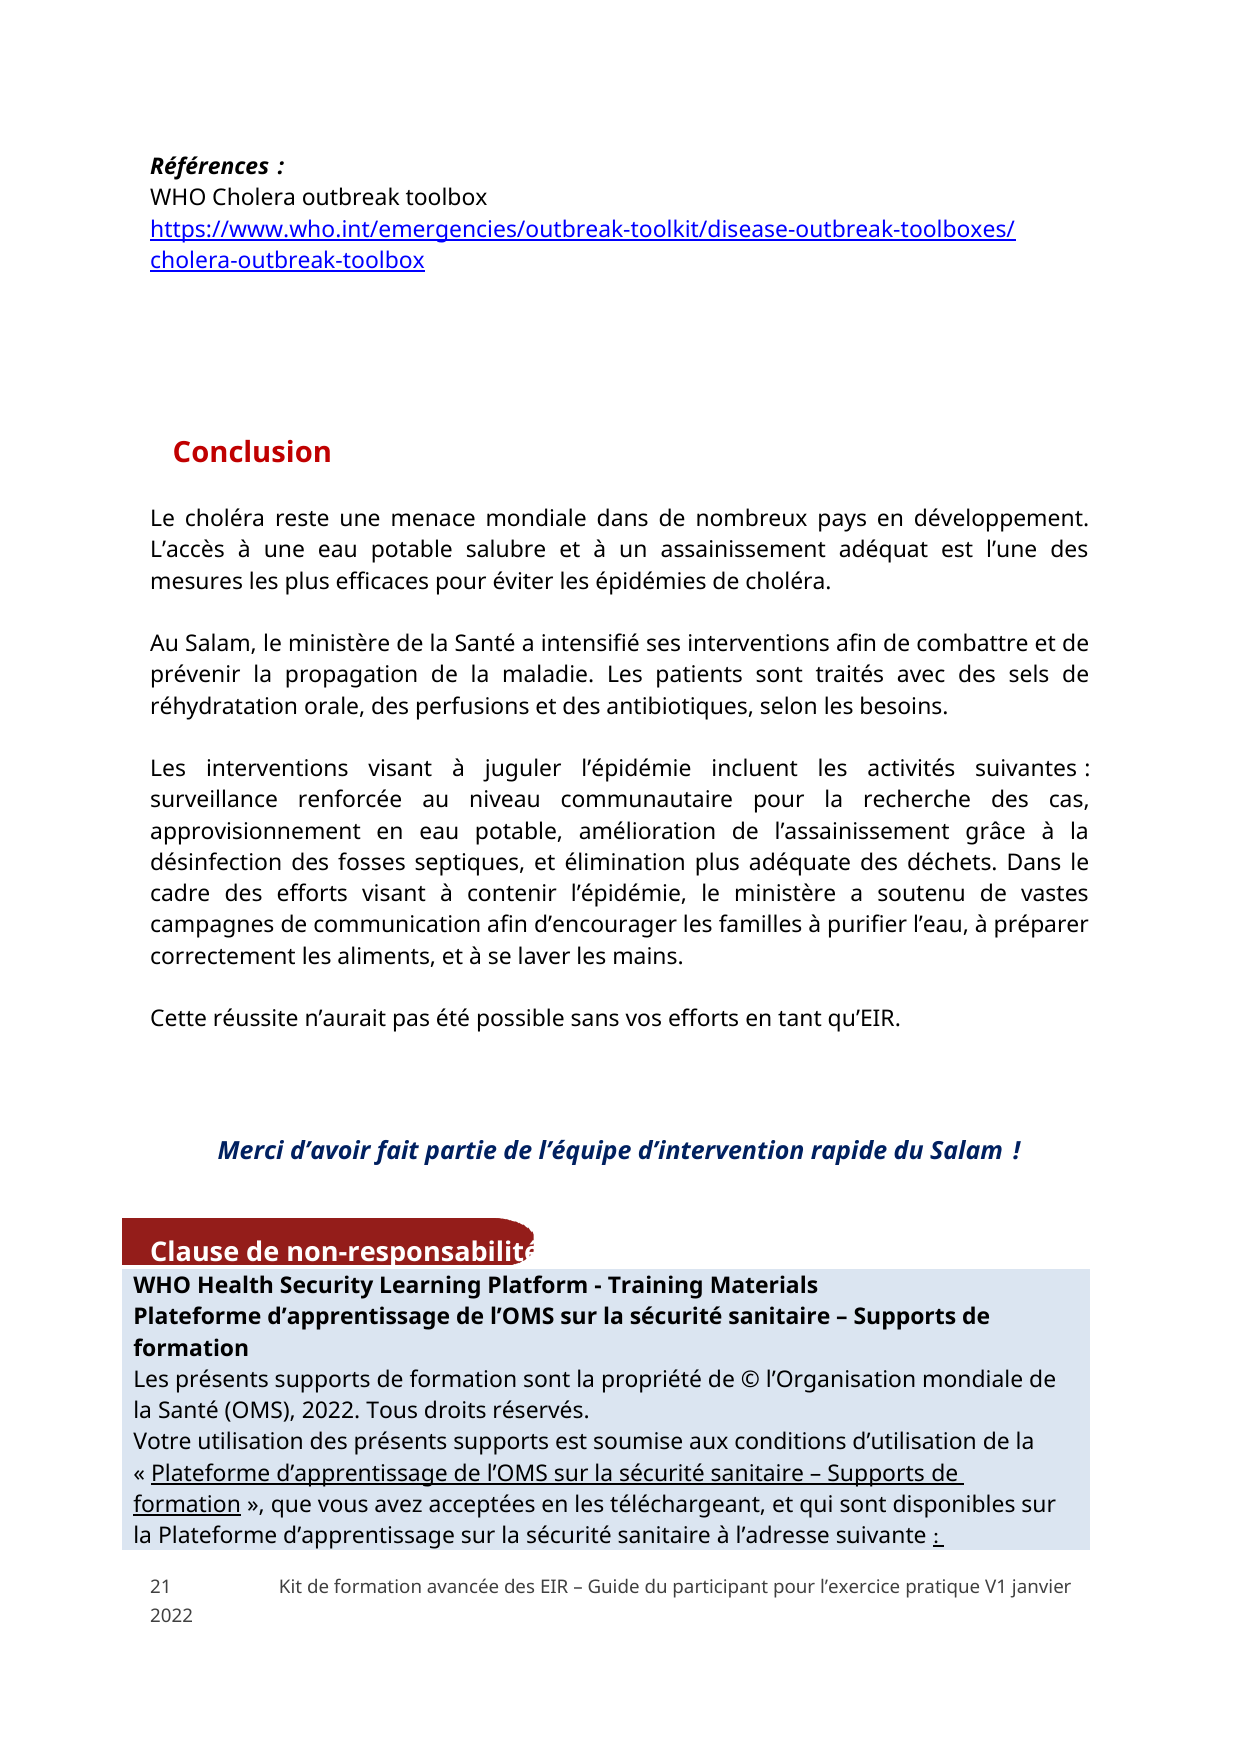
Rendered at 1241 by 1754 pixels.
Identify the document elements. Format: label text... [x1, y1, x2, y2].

text https://www.who.int/emergencies/outbreak-toolkit/disease-outbreak-toolboxes/cholera-outbreak-toolbox [150, 212, 1090, 275]
text Merci d’avoir fait partie de l’équipe d’intervention rapide du Salam ! [150, 1133, 1090, 1167]
text Références : [150, 150, 1090, 181]
text Les interventions visant à juguler l’épidémie incluent les activités suivantes : surveillance renforcée au niveau communautaire pour la recherche des cas, approvisionnement en eau potable, amélioration de l’assainissement grâce à la désinfection des fosses septiques, et élimination plus adéquate des déchets. Dans le cadre des efforts visant à contenir l’épidémie, le ministère a soutenu de vastes campagnes de communication afin d’encourager les familles à purifier l’eau, à préparer correctement les aliments, et à se laver les mains. [150, 752, 1090, 971]
text Au Salam, le ministère de la Santé a intensifié ses interventions afin de combattre et de prévenir la propagation de la maladie. Les patients sont traités avec des sels de réhydratation orale, des perfusions et des antibiotiques, selon les besoins. [150, 627, 1090, 721]
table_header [122, 1269, 1090, 1550]
table_header Conclusion [161, 431, 1090, 471]
text Le choléra reste une menace mondiale dans de nombreux pays en développement. L’accès à une eau potable salubre et à un assainissement adéquat est l’une des mesures les plus efficaces pour éviter les épidémies de choléra. [150, 502, 1090, 596]
text WHO Cholera outbreak toolbox [150, 181, 1090, 212]
subtitle Clause de non-responsabilité [150, 1232, 1090, 1269]
text Cette réussite n’aurait pas été possible sans vos efforts en tant qu’EIR. [150, 1002, 1090, 1033]
